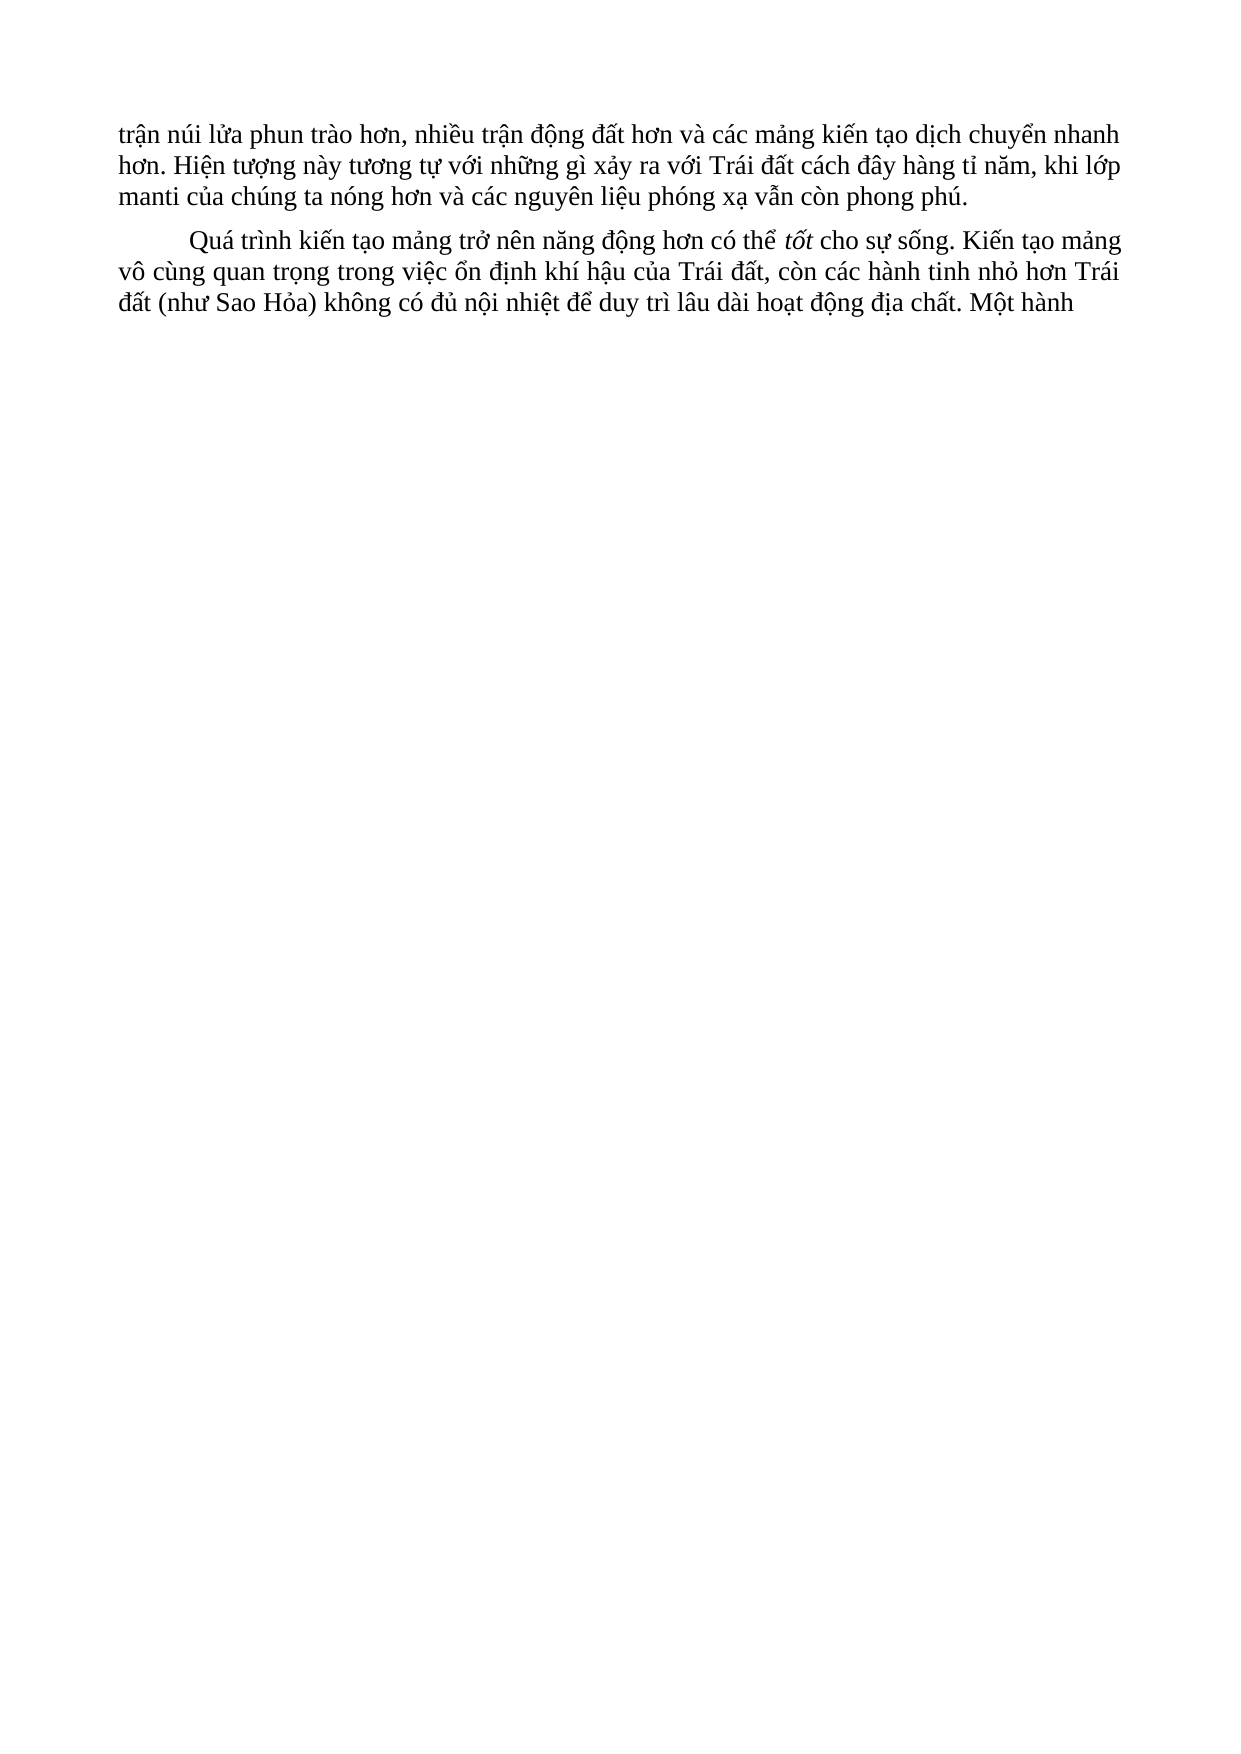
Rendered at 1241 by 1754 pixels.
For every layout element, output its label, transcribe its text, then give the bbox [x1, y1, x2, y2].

text Quá trình kiến tạo mảng trở nên năng động hơn có thể tốt cho sự sống. Kiến tạo mảng vô cùng quan trọng trong việc ổn định khí hậu của Trái đất, còn các hành tinh nhỏ hơn Trái đất (như Sao Hỏa) không có đủ nội nhiệt để duy trì lâu dài hoạt động địa chất. Một hành [118, 224, 1122, 317]
text Thực ra thì nó làm nóng hành tinh của chúng ta một lượng không đáng kể ̶ nhiệt độ bề mặt Trái đất chịu sự chi phối của khí quyển và Mặt trời ̶ nhưng nó cũng sẽ gây ra nhiều trận núi lửa phun trào hơn, nhiều trận động đất hơn và các mảng kiến tạo dịch chuyển nhanh hơn. Hiện tượng này tương tự với những gì xảy ra với Trái đất cách đây hàng tỉ năm, khi lớp manti của chúng ta nóng hơn và các nguyên liệu phóng xạ vẫn còn phong phú. [118, 118, 1122, 212]
